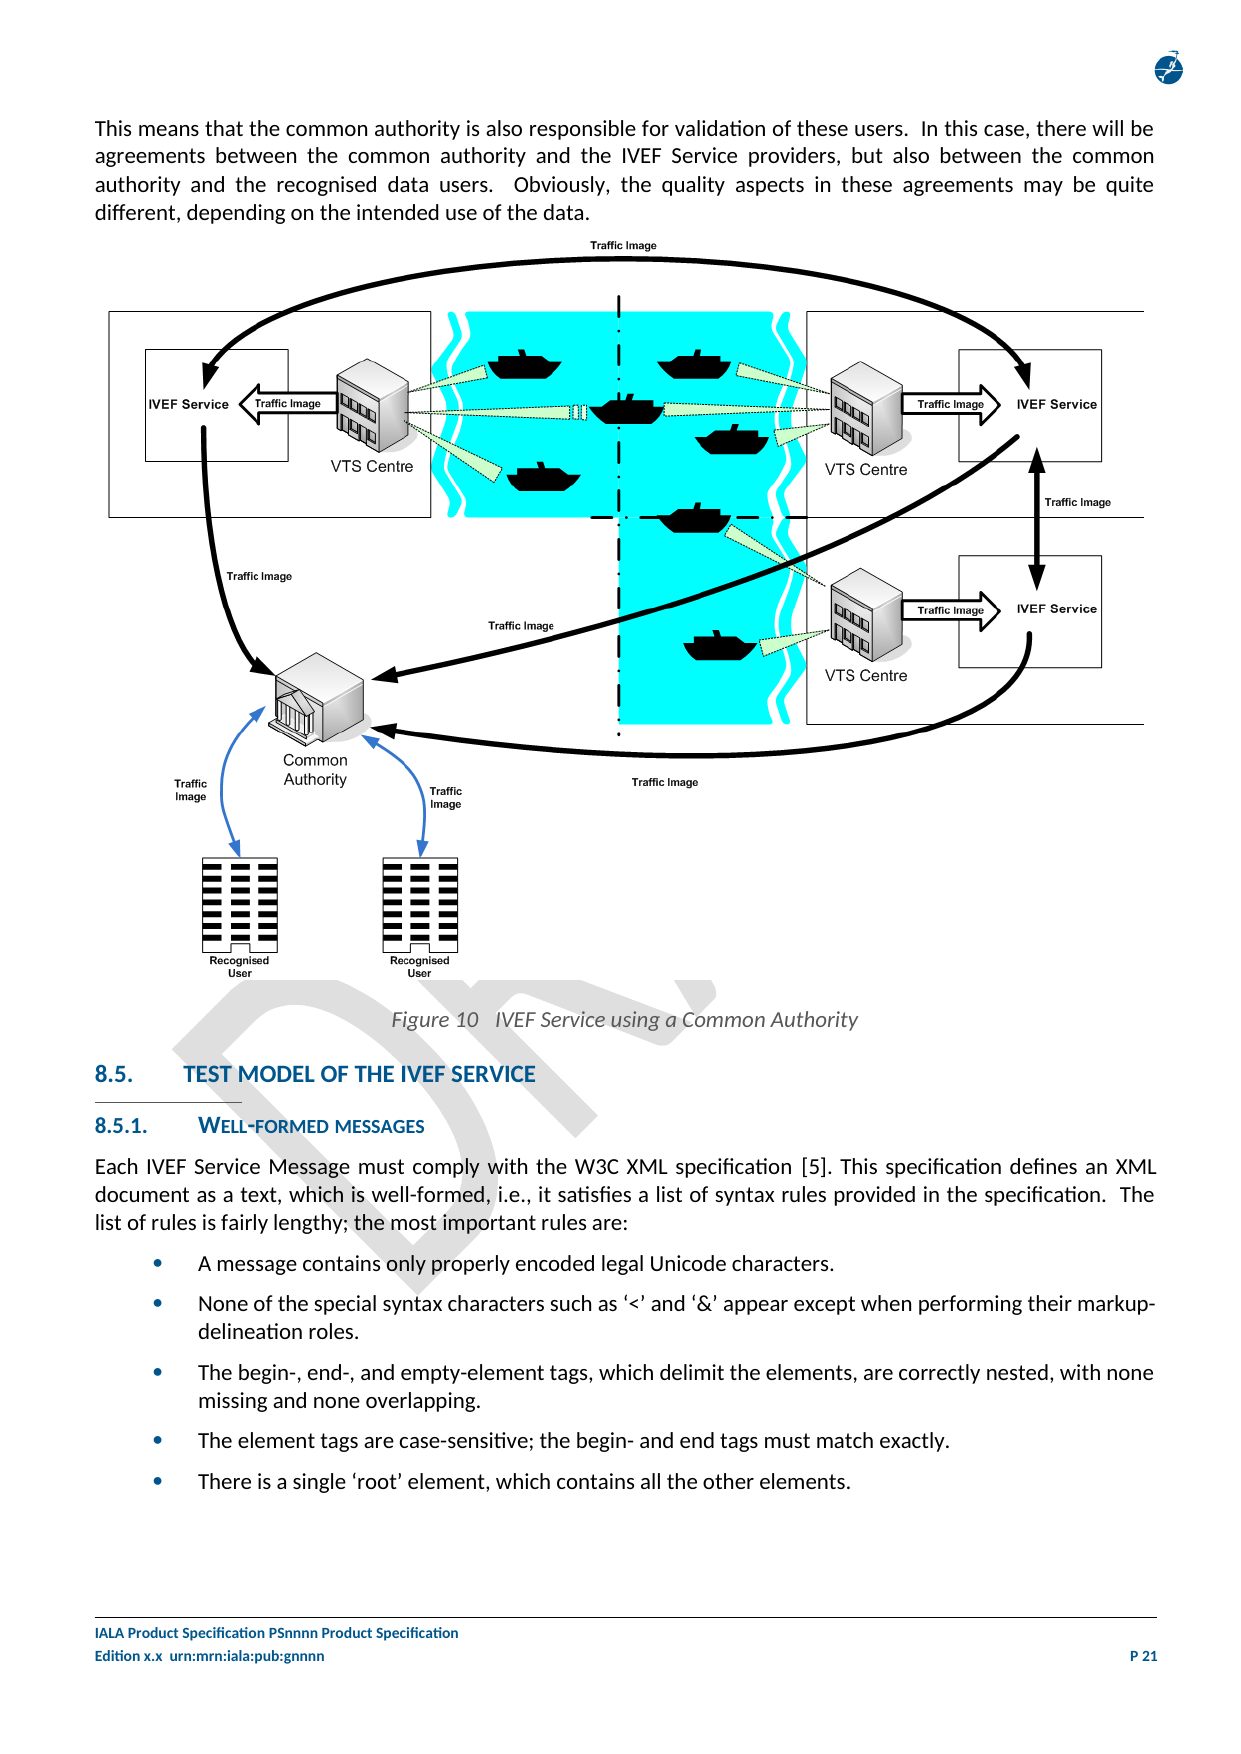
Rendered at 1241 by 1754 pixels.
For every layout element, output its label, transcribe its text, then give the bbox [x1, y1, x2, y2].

list The element tags are case-sensitive; the begin- and end tags must match exactly. [153, 1426, 1157, 1454]
subtitle Test model of the IVEF Service [94, 1058, 1157, 1088]
list There is a single ‘root’ element, which contains all the other elements. [153, 1467, 1157, 1495]
list A message contains only properly encoded legal Unicode characters. [153, 1249, 1157, 1277]
picture [1123, 0, 1241, 119]
text Each IVEF Service Message must comply with the W3C XML specification [3]. This specification defines an XML document as a text, which is well-formed, i.e., it satisfies a list of syntax rules provided in the specification. The list of rules is fairly lengthy; the most important rules are: [94, 1152, 1157, 1236]
list The begin-, end-, and empty-element tags, which delimit the elements, are correctly nested, with none missing and none overlapping. [153, 1358, 1157, 1414]
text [94, 114, 1157, 226]
picture [108, 238, 1144, 980]
subtitle Well-formed messages [94, 1109, 1157, 1139]
list None of the special syntax characters such as ‘<’ and ‘&’ appear except when performing their markup-delineation roles. [153, 1289, 1157, 1345]
text IVEF Service using a Common Authority [94, 1005, 1157, 1033]
